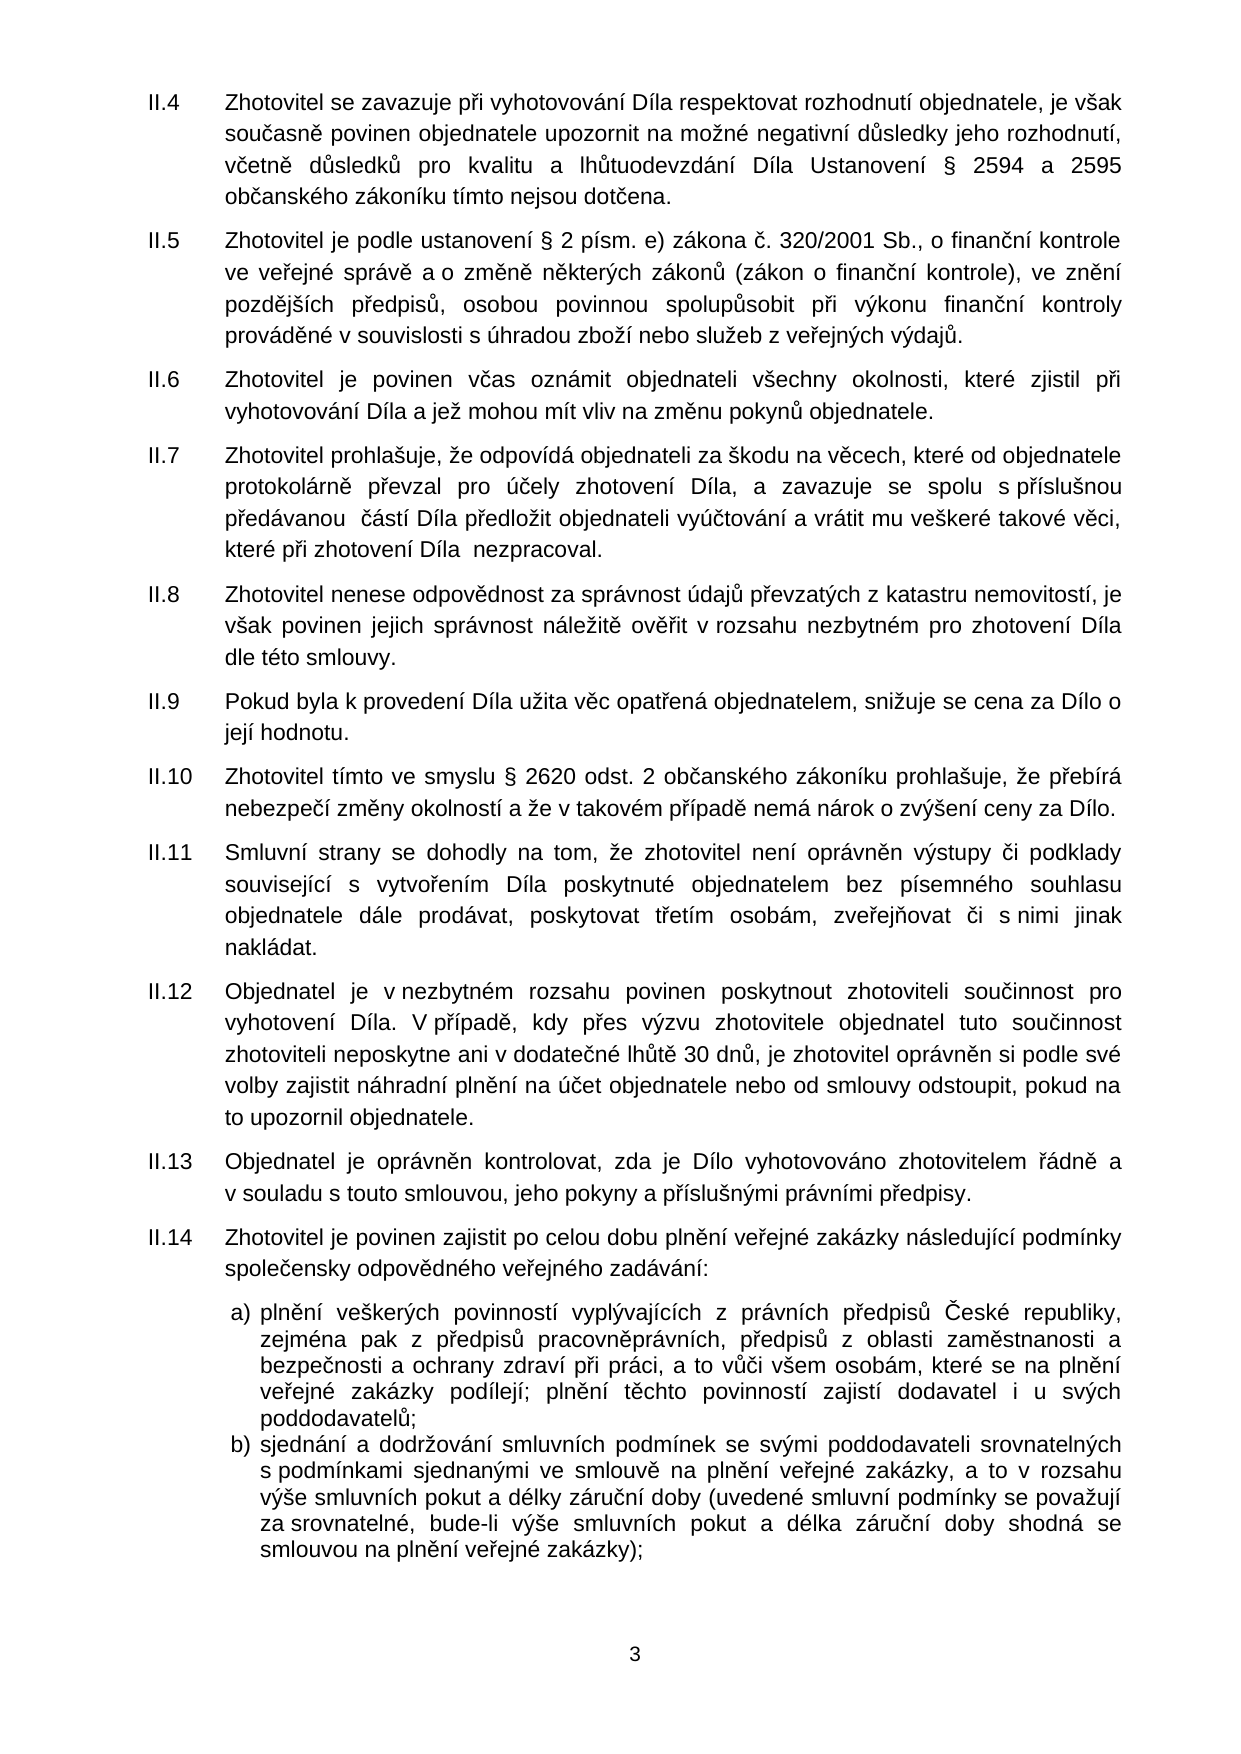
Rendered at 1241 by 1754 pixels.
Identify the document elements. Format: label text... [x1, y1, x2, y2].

list Zhotovitel tímto ve smyslu § 2620 odst. 2 občanského zákoníku prohlašuje, že přebírá nebezpečí změny okolností a že v takovém případě nemá nárok o zvýšení ceny za Dílo. [148, 763, 1122, 821]
list plnění veškerých povinností vyplývajících z právních předpisů České republiky, zejména pak z předpisů pracovněprávních, předpisů z oblasti zaměstnanosti a bezpečnosti a ochrany zdraví při práci, a to vůči všem osobám, které se na plnění veřejné zakázky podílejí; plnění těchto povinností zajistí dodavatel i u svých poddodavatelů; [230, 1299, 1122, 1431]
list Zhotovitel se zavazuje při vyhotovování Díla respektovat rozhodnutí objednatele, je však současně povinen objednatele upozornit na možné negativní důsledky jeho rozhodnutí, včetně důsledků pro kvalitu a lhůtuodevzdání Díla Ustanovení § 2594 a 2595 občanského zákoníku tímto nejsou dotčena. [148, 89, 1122, 210]
list Zhotovitel je povinen včas oznámit objednateli všechny okolnosti, které zjistil při vyhotovování Díla a jež mohou mít vliv na změnu pokynů objednatele. [148, 366, 1122, 424]
list sjednání a dodržování smluvních podmínek se svými poddodavateli srovnatelných s podmínkami sjednanými ve smlouvě na plnění veřejné zakázky, a to v rozsahu výše smluvních pokut a délky záruční doby (uvedené smluvní podmínky se považují za srovnatelné, bude-li výše smluvních pokut a délka záruční doby shodná se smlouvou na plnění veřejné zakázky); [230, 1431, 1122, 1563]
list Zhotovitel nenese odpovědnost za správnost údajů převzatých z katastru nemovitostí, je však povinen jejich správnost náležitě ověřit v rozsahu nezbytném pro zhotovení Díla dle této smlouvy. [148, 581, 1122, 670]
list Zhotovitel je povinen zajistit po celou dobu plnění veřejné zakázky následující podmínky společensky odpovědného veřejného zadávání: [148, 1224, 1122, 1282]
list Objednatel je v nezbytném rozsahu povinen poskytnout zhotoviteli součinnost pro vyhotovení Díla. V případě, kdy přes výzvu zhotovitele objednatel tuto součinnost zhotoviteli neposkytne ani v dodatečné lhůtě 30 dnů, je zhotovitel oprávněn si podle své volby zajistit náhradní plnění na účet objednatele nebo od smlouvy odstoupit, pokud na to upozornil objednatele. [148, 978, 1122, 1130]
list Objednatel je oprávněn kontrolovat, zda je Dílo vyhotovováno zhotovitelem řádně a v souladu s touto smlouvou, jeho pokyny a příslušnými právními předpisy. [148, 1148, 1122, 1206]
list Pokud byla k provedení Díla užita věc opatřená objednatelem, snižuje se cena za Dílo o její hodnotu. [148, 688, 1122, 746]
list Smluvní strany se dohodly na tom, že zhotovitel není oprávněn výstupy či podklady související s vytvořením Díla poskytnuté objednatelem bez písemného souhlasu objednatele dále prodávat, poskytovat třetím osobám, zveřejňovat či s nimi jinak nakládat. [148, 839, 1122, 960]
list Zhotovitel prohlašuje, že odpovídá objednateli za škodu na věcech, které od objednatele protokolárně převzal pro účely zhotovení Díla, a zavazuje se spolu s příslušnou předávanou částí Díla předložit objednateli vyúčtování a vrátit mu veškeré takové věci, které při zhotovení Díla nezpracoval. [148, 442, 1122, 563]
list Zhotovitel je podle ustanovení § 2 písm. e) zákona č. 320/2001 Sb., o finanční kontrole ve veřejné správě a o změně některých zákonů (zákon o finanční kontrole), ve znění pozdějších předpisů, osobou povinnou spolupůsobit při výkonu finanční kontroly prováděné v souvislosti s úhradou zboží nebo služeb z veřejných výdajů. [148, 227, 1122, 348]
